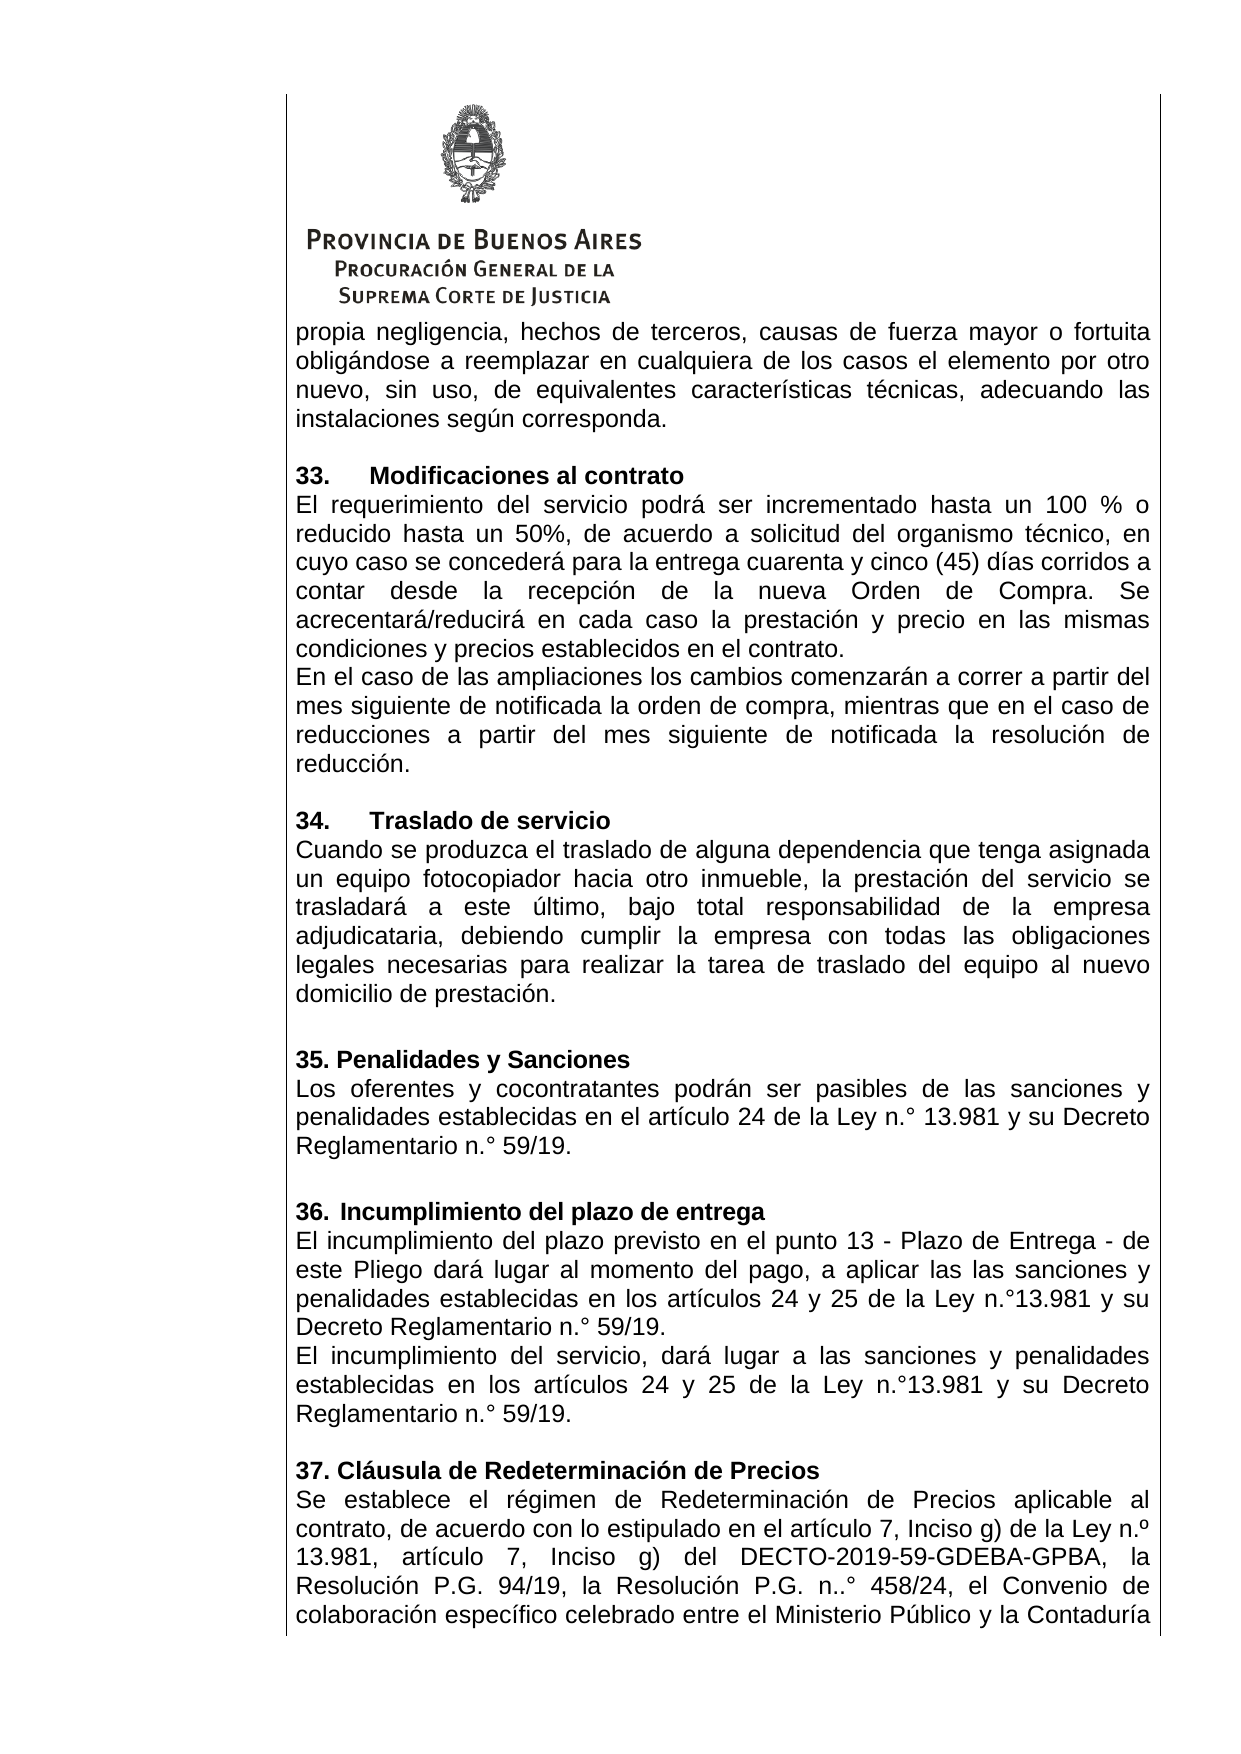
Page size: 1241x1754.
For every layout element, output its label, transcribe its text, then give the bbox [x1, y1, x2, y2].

text 34. Traslado de servicio [295, 806, 1152, 835]
picture [295, 93, 650, 318]
text El incumplimiento del servicio, dará lugar a las sanciones y penalidades establecidas en los artículos 24 y 25 de la Ley n.°13.981 y su Decreto Reglamentario n.° 59/19. [295, 1341, 1152, 1427]
text 37. Cláusula de Redeterminación de Precios [295, 1456, 1152, 1485]
text Los oferentes y cocontratantes podrán ser pasibles de las sanciones y penalidades establecidas en el artículo 24 de la Ley n.° 13.981 y su Decreto Reglamentario n.° 59/19. [295, 1074, 1152, 1160]
subtitle 35. Penalidades y Sanciones [295, 1045, 1152, 1074]
text Cuando se produzca el traslado de alguna dependencia que tenga asignada un equipo fotocopiador hacia otro inmueble, la prestación del servicio se trasladará a este último, bajo total responsabilidad de la empresa adjudicataria, debiendo cumplir la empresa con todas las obligaciones legales necesarias para realizar la tarea de traslado del equipo al nuevo domicilio de prestación. [295, 835, 1152, 1007]
text El requerimiento del servicio podrá ser incrementado hasta un 100 % o reducido hasta un 50%, de acuerdo a solicitud del organismo técnico, en cuyo caso se concederá para la entrega cuarenta y cinco (45) días corridos a contar desde la recepción de la nueva Orden de Compra. Se acrecentará/reducirá en cada caso la prestación y precio en las mismas condiciones y precios establecidos en el contrato. [295, 490, 1152, 662]
text En el caso de las ampliaciones los cambios comenzarán a correr a partir del mes siguiente de notificada la orden de compra, mientras que en el caso de reducciones a partir del mes siguiente de notificada la resolución de reducción. [295, 662, 1152, 777]
text El incumplimiento del plazo previsto en el punto 13 - Plazo de Entrega - de este Pliego dará lugar al momento del pago, a aplicar las las sanciones y penalidades establecidas en los artículos 24 y 25 de la Ley n.°13.981 y su Decreto Reglamentario n.° 59/19. [295, 1226, 1152, 1341]
text 33. Modificaciones al contrato [295, 461, 1152, 490]
subtitle 36. Incumplimiento del plazo de entrega [295, 1197, 1152, 1226]
